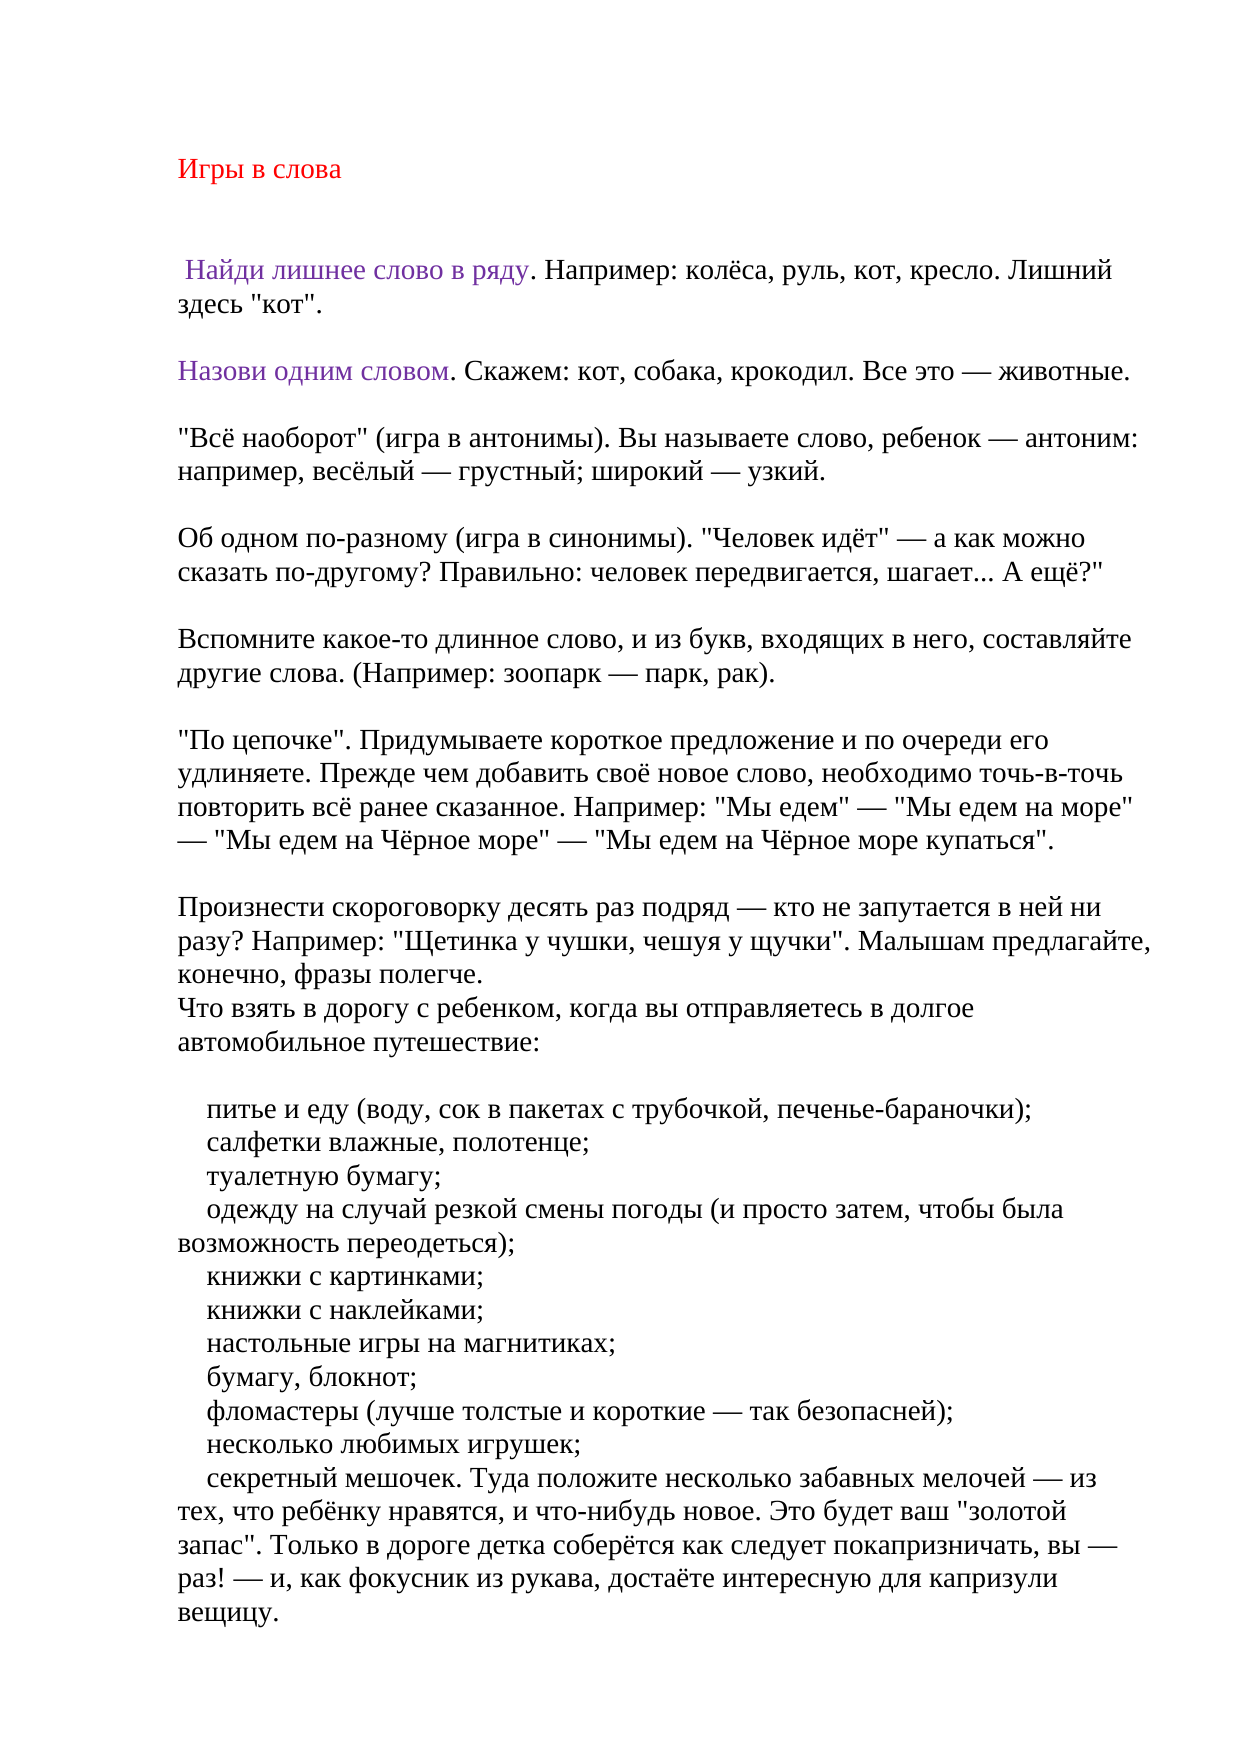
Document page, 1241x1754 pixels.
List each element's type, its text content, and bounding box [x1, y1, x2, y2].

text Вспомните какое-то длинное слово, и из букв, входящих в него, составляйте другие слова. (Например: зоопарк — парк, рак). [177, 621, 1152, 688]
text Произнести скороговорку десять раз подряд — кто не запутается в ней ни разу? Например: "Щетинка у чушки, чешуя у щучки". Малышам предлагайте, конечно, фразы полегче. [177, 889, 1152, 990]
text туалетную бумагу; [177, 1158, 1152, 1191]
text "По цепочке". Придумываете короткое предложение и по очереди его удлиняете. Прежде чем добавить своё новое слово, необходимо точь-в-точь повторить всё ранее сказанное. Например: "Мы едем" — "Мы едем на море" — "Мы едем на Чёрное море" — "Мы едем на Чёрное море купаться". [177, 722, 1152, 856]
text настольные игры на магнитиках; [177, 1326, 1152, 1359]
text Назови одним словом. Скажем: кот, собака, крокодил. Все это — животные. [177, 353, 1152, 386]
text бумагу, блокнот; [177, 1359, 1152, 1393]
text питье и еду (воду, сок в пакетах с трубочкой, печенье-бараночки); [177, 1091, 1152, 1124]
text фломастеры (лучше толстые и короткие — так безопасней); [177, 1393, 1152, 1426]
text Игры в слова [177, 152, 1152, 185]
text "Всё наоборот" (игра в антонимы). Вы называете слово, ребенок — антоним: например, весёлый — грустный; широкий — узкий. [177, 420, 1152, 487]
text секретный мешочек. Туда положите несколько забавных мелочей — из тех, что ребёнку нравятся, и что-нибудь новое. Это будет ваш "золотой запас". Только в дороге детка соберётся как следует покапризничать, вы — раз! — и, как фокусник из рукава, достаёте интересную для капризули вещицу. [177, 1460, 1152, 1627]
text книжки с наклейками; [177, 1292, 1152, 1326]
text несколько любимых игрушек; [177, 1426, 1152, 1460]
text салфетки влажные, полотенце; [177, 1124, 1152, 1158]
text Об одном по-разному (игра в синонимы). "Человек идёт" — а как можно сказать по-другому? Правильно: человек передвигается, шагает... А ещё?" [177, 521, 1152, 588]
text Найди лишнее слово в ряду. Например: колёса, руль, кот, кресло. Лишний здесь "кот". [177, 252, 1152, 319]
text книжки с картинками; [177, 1258, 1152, 1292]
text одежду на случай резкой смены погоды (и просто затем, чтобы была возможность переодеться); [177, 1191, 1152, 1258]
text Что взять в дорогу с ребенком, когда вы отправляетесь в долгое автомобильное путешествие: [177, 990, 1152, 1057]
